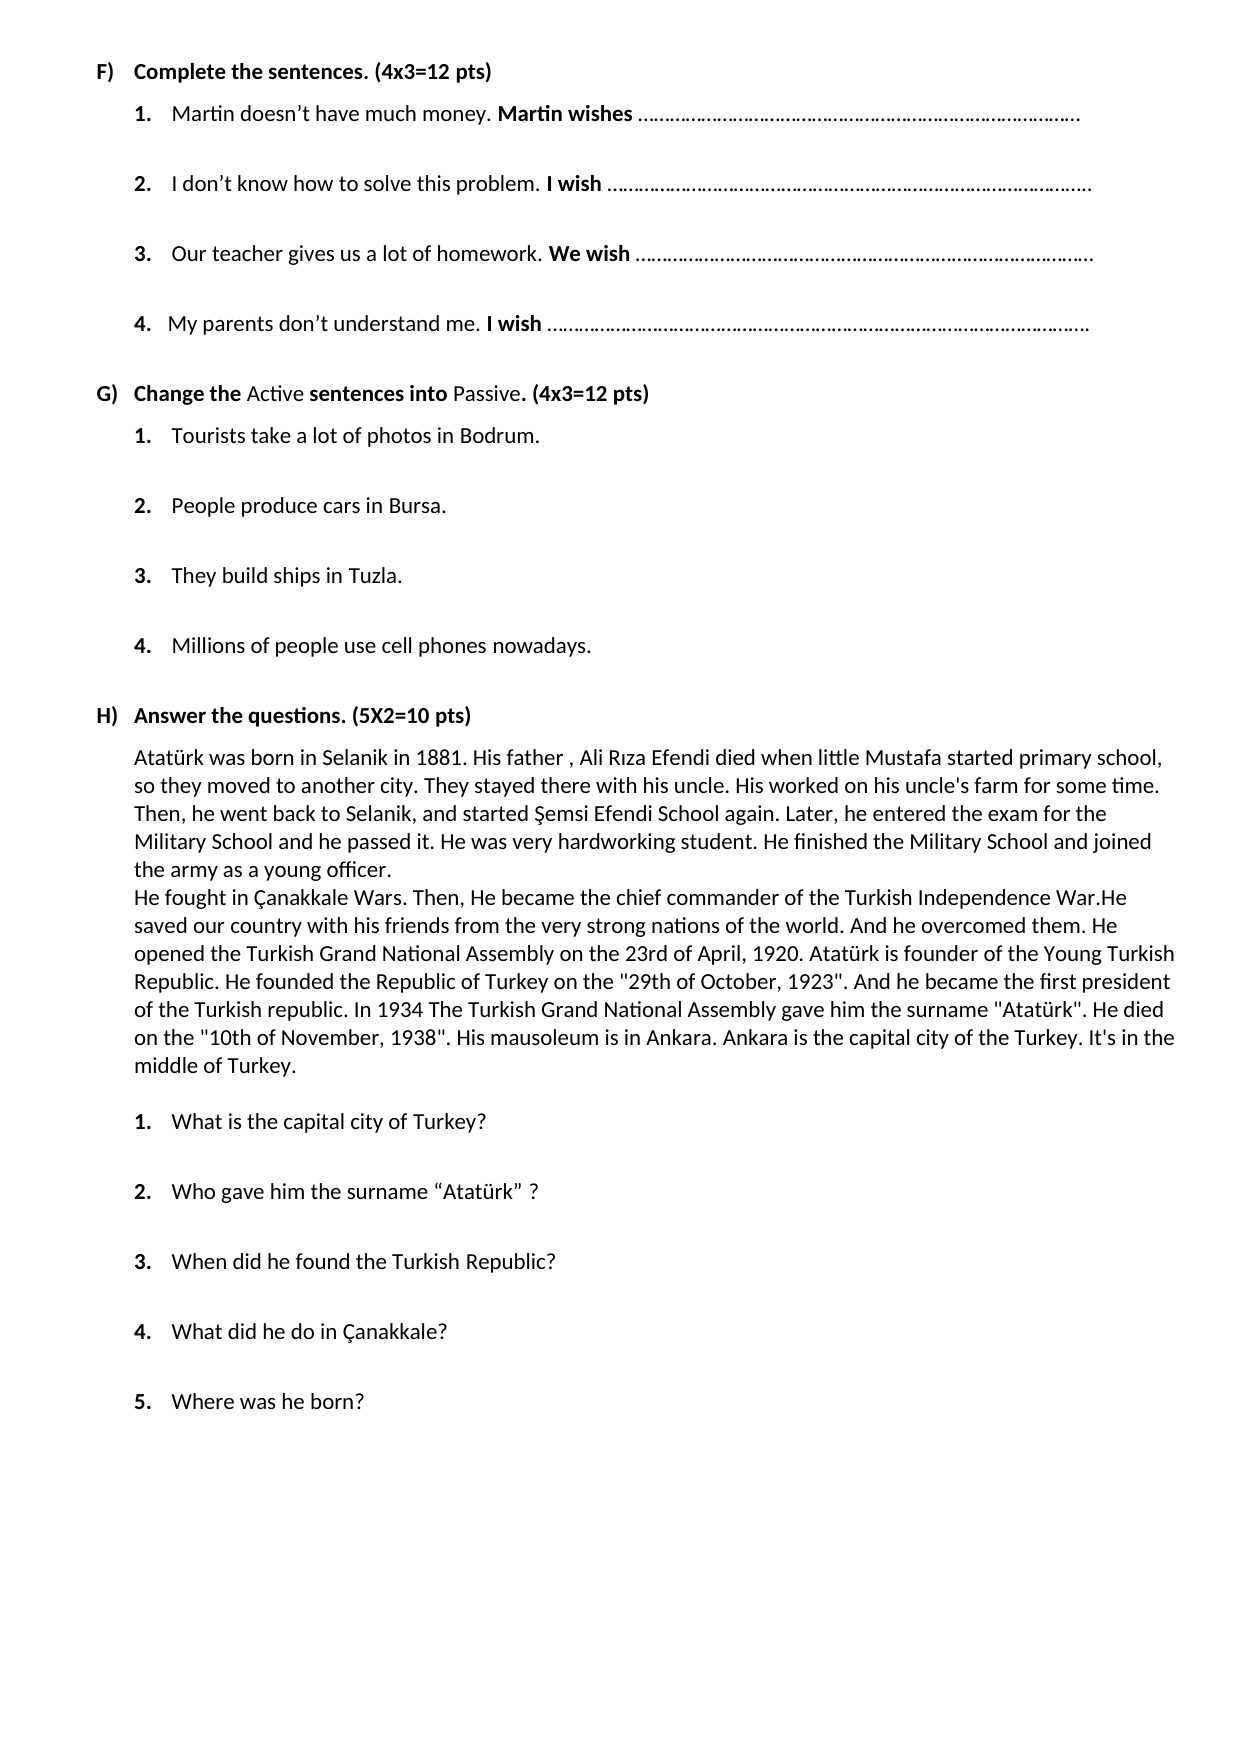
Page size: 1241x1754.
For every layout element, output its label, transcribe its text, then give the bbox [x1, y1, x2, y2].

list Our teacher gives us a lot of homework. We wish …………………………………………………………………………… [134, 239, 1188, 267]
list Complete the sentences. (4x3=12 pts) [96, 57, 1188, 85]
list Change the Active sentences into Passive. (4x3=12 pts) [96, 379, 1188, 407]
text Atatürk was born in Selanik in 1881. His father , Ali Rıza Efendi died when little Mustafa started primary school, so they moved to another city. They stayed there with his uncle. His worked on his uncle's farm for some time. Then, he went back to Selanik, and started Şemsi Efendi School again. Later, he entered the exam for the Military School and he passed it. He was very hardworking student. He finished the Military School and joined the army as a young officer. [134, 743, 1167, 883]
list What did he do in Çanakkale? [134, 1317, 1188, 1346]
list Millions of people use cell phones nowadays. [134, 631, 1188, 659]
list When did he found the Turkish Republic? [134, 1247, 1188, 1275]
list Who gave him the surname “Atatürk” ? [134, 1177, 1188, 1205]
list I don’t know how to solve this problem. I wish ……………………………………………………………………………….. [134, 169, 1188, 197]
list Where was he born? [134, 1387, 1188, 1415]
list People produce cars in Bursa. [134, 491, 1188, 519]
list What is the capital city of Turkey? [134, 1107, 1188, 1135]
list Answer the questions. (5X2=10 pts) [96, 701, 1188, 729]
text 4. My parents don’t understand me. I wish …………………………………………………………………………………………. [134, 309, 1167, 337]
list Martin doesn’t have much money. Martin wishes ………………………………………………………………………… [134, 99, 1188, 127]
text He fought in Çanakkale Wars. Then, He became the chief commander of the Turkish Independence War.He saved our country with his friends from the very strong nations of the world. And he overcomed them. He opened the Turkish Grand National Assembly on the 23rd of April, 1920. Atatürk is founder of the Young Turkish Republic. He founded the Republic of Turkey on the "29th of October, 1923". And he became the first president of the Turkish republic. In 1934 The Turkish Grand National Assembly gave him the surname "Atatürk". He died on the "10th of November, 1938". His mausoleum is in Ankara. Ankara is the capital city of the Turkey. It's in the middle of Turkey. [134, 883, 1178, 1079]
list They build ships in Tuzla. [134, 561, 1188, 589]
list Tourists take a lot of photos in Bodrum. [134, 421, 1188, 449]
